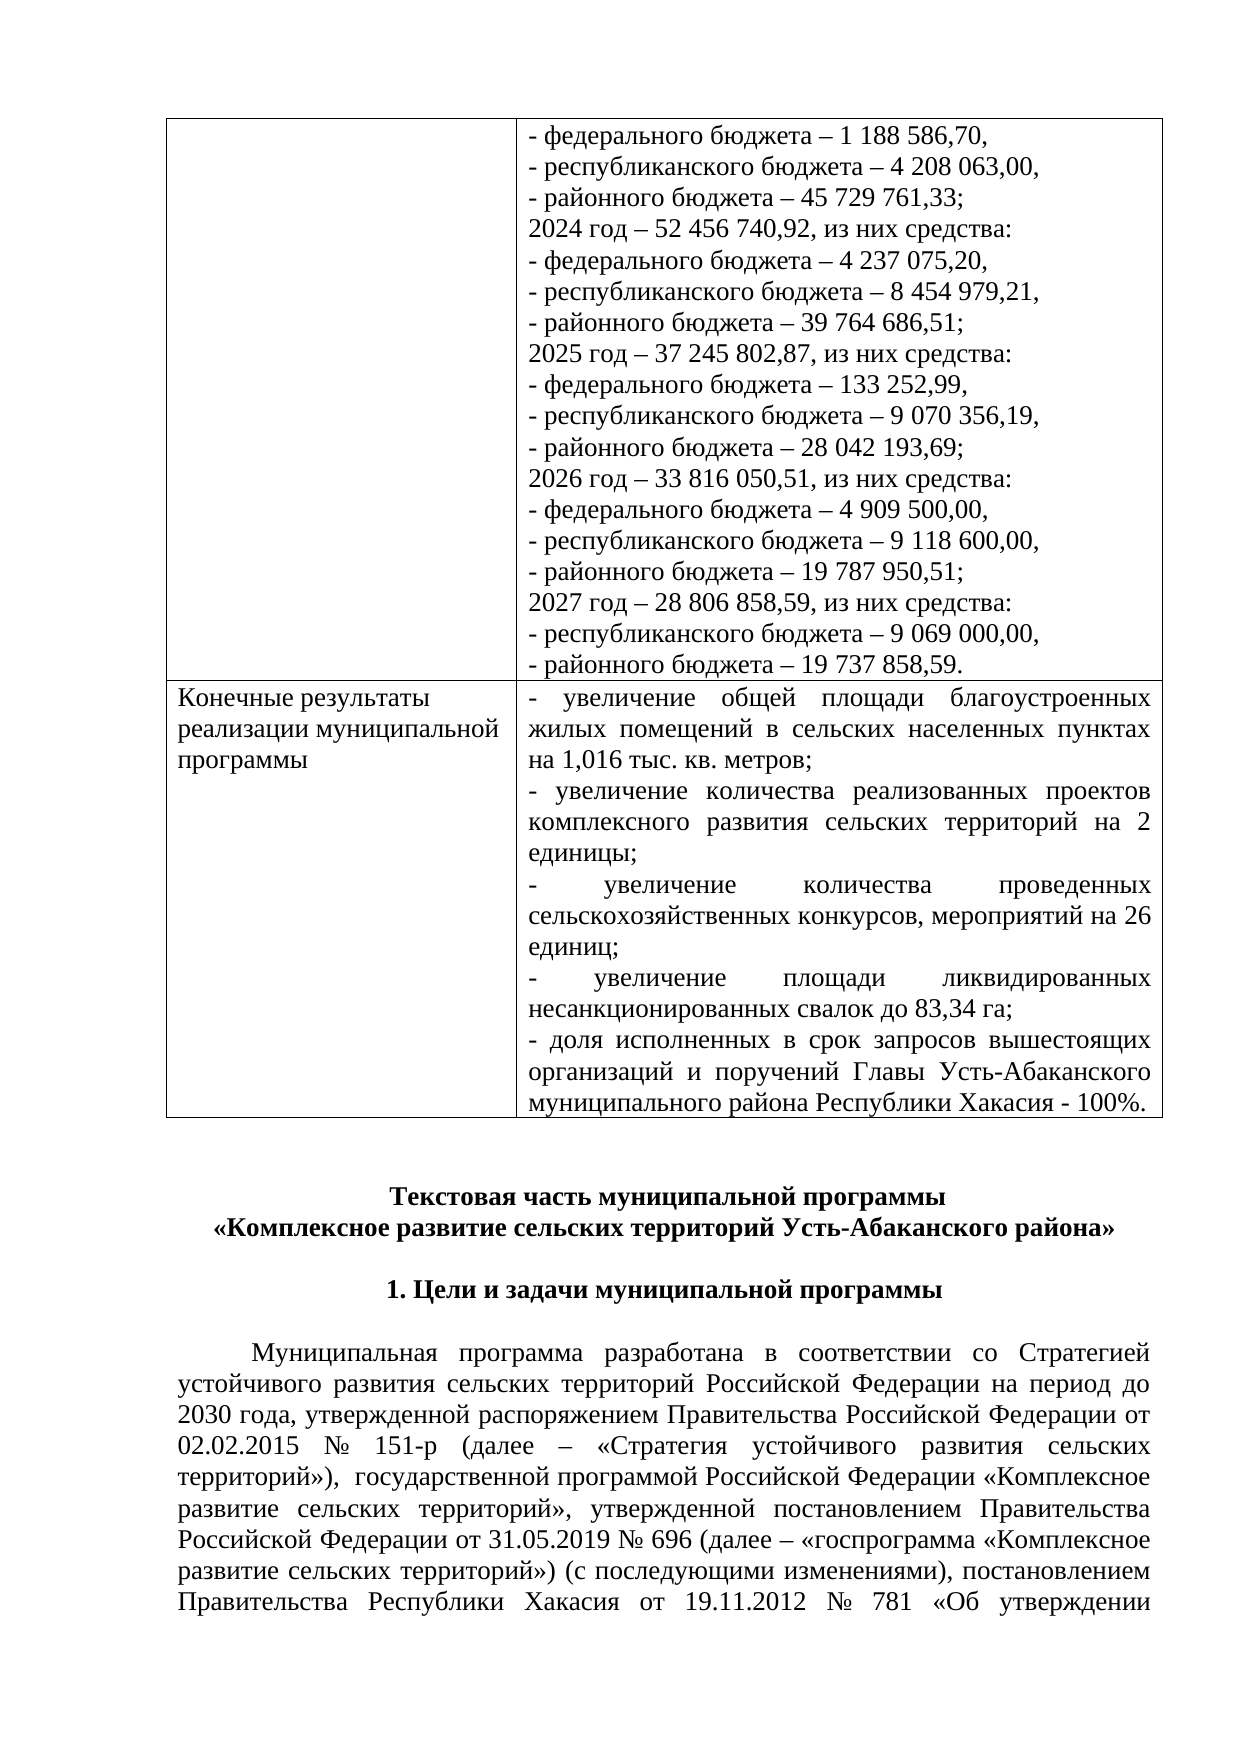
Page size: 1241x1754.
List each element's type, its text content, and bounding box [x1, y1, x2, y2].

text «Комплексное развитие сельских территорий Усть-Абаканского района» [177, 1211, 1152, 1242]
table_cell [517, 119, 1162, 680]
text 1. Цели и задачи муниципальной программы [177, 1274, 1152, 1305]
text Текстовая часть муниципальной программы [177, 1180, 1152, 1211]
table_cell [167, 119, 516, 680]
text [177, 1336, 1152, 1616]
table_cell - увеличение общей площади благоустроенных жилых помещений в сельских населенных пунктах на 1,016 тыс. кв. метров; - увеличение количества реализованных проектов комплексного развития сельских территорий на 2 единицы; - увеличение количества проведенных сельскохозяйственных конкурсов, мероприятий на 26 единиц; - увеличение площади ликвидированных несанкционированных свалок до 83,34 га; - доля исполненных в срок запросов вышестоящих организаций и поручений Главы Усть-Абаканского муниципального района Республики Хакасия - 100%. [517, 681, 1162, 1117]
table_cell Конечные результаты реализации муниципальной программы [167, 681, 516, 1117]
